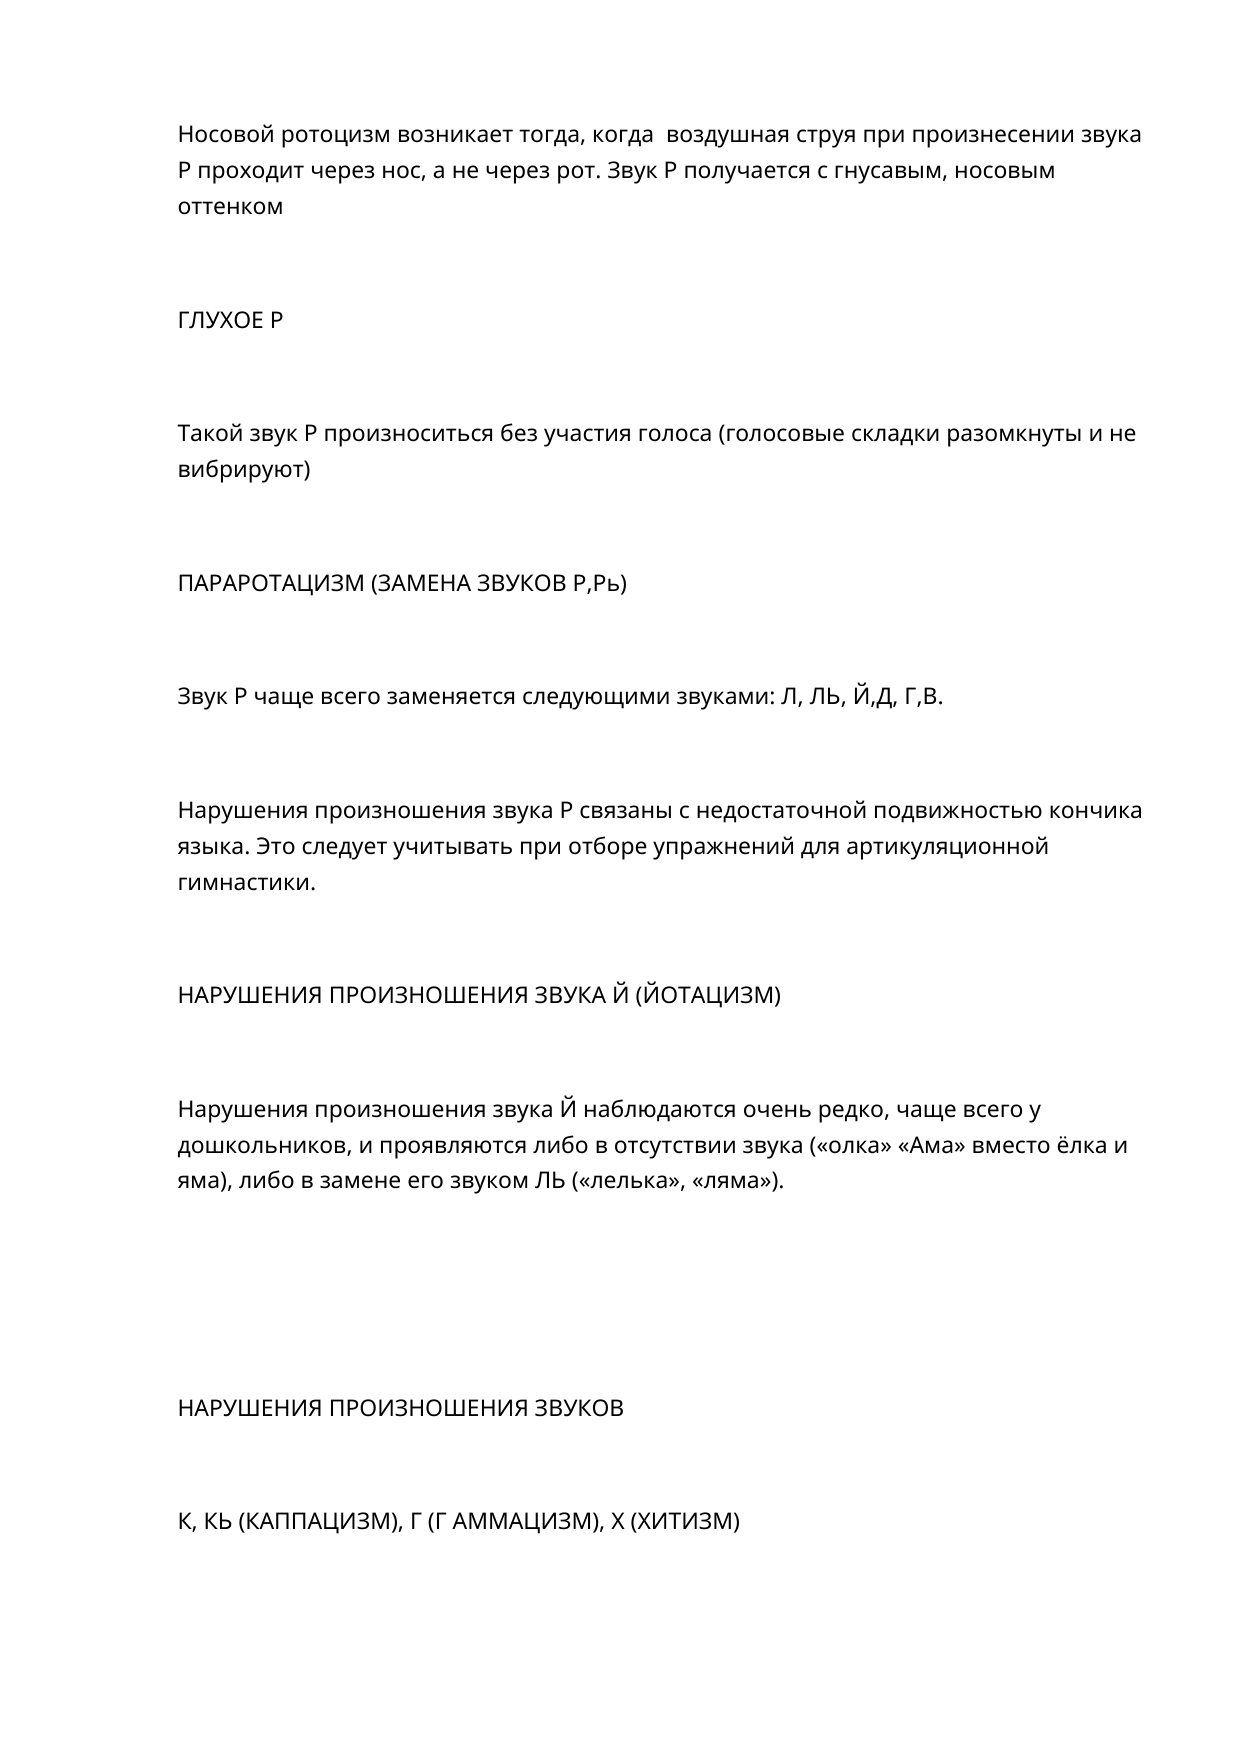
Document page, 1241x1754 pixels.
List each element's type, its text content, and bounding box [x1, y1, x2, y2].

text К, КЬ (КАППАЦИЗМ), Г (Г АММАЦИЗМ), Х (ХИТИЗМ) [177, 1505, 1152, 1536]
text Нарушения произношения звука Р связаны с недостаточной подвижностью кончика языка. Это следует учитывать при отборе упражнений для артикуляционной гимнастики. [177, 794, 1152, 897]
text Такой звук Р произноситься без участия голоса (голосовые складки разомкнуты и не вибрируют) [177, 417, 1152, 484]
text Носовой ротоцизм возникает тогда, когда воздушная струя при произнесении звука Р проходит через нос, а не через рот. Звук Р получается с гнусавым, носовым оттенком [177, 118, 1152, 221]
text НАРУШЕНИЯ ПРОИЗНОШЕНИЯ ЗВУКА Й (ЙОТАЦИЗМ) [177, 979, 1152, 1010]
text Нарушения произношения звука Й наблюдаются очень редко, чаще всего у дошкольников, и проявляются либо в отсутствии звука («олка» «Ама» вместо ёлка и яма), либо в замене его звуком ЛЬ («лелька», «ляма»). [177, 1093, 1152, 1196]
text ПАРАРОТАЦИЗМ (ЗАМЕНА ЗВУКОВ Р,Рь) [177, 567, 1152, 598]
text ГЛУХОЕ Р [177, 303, 1152, 335]
text Звук Р чаще всего заменяется следующими звуками: Л, ЛЬ, Й,Д, Г,В. [177, 680, 1152, 711]
text НАРУШЕНИЯ ПРОИЗНОШЕНИЯ ЗВУКОВ [177, 1392, 1152, 1423]
